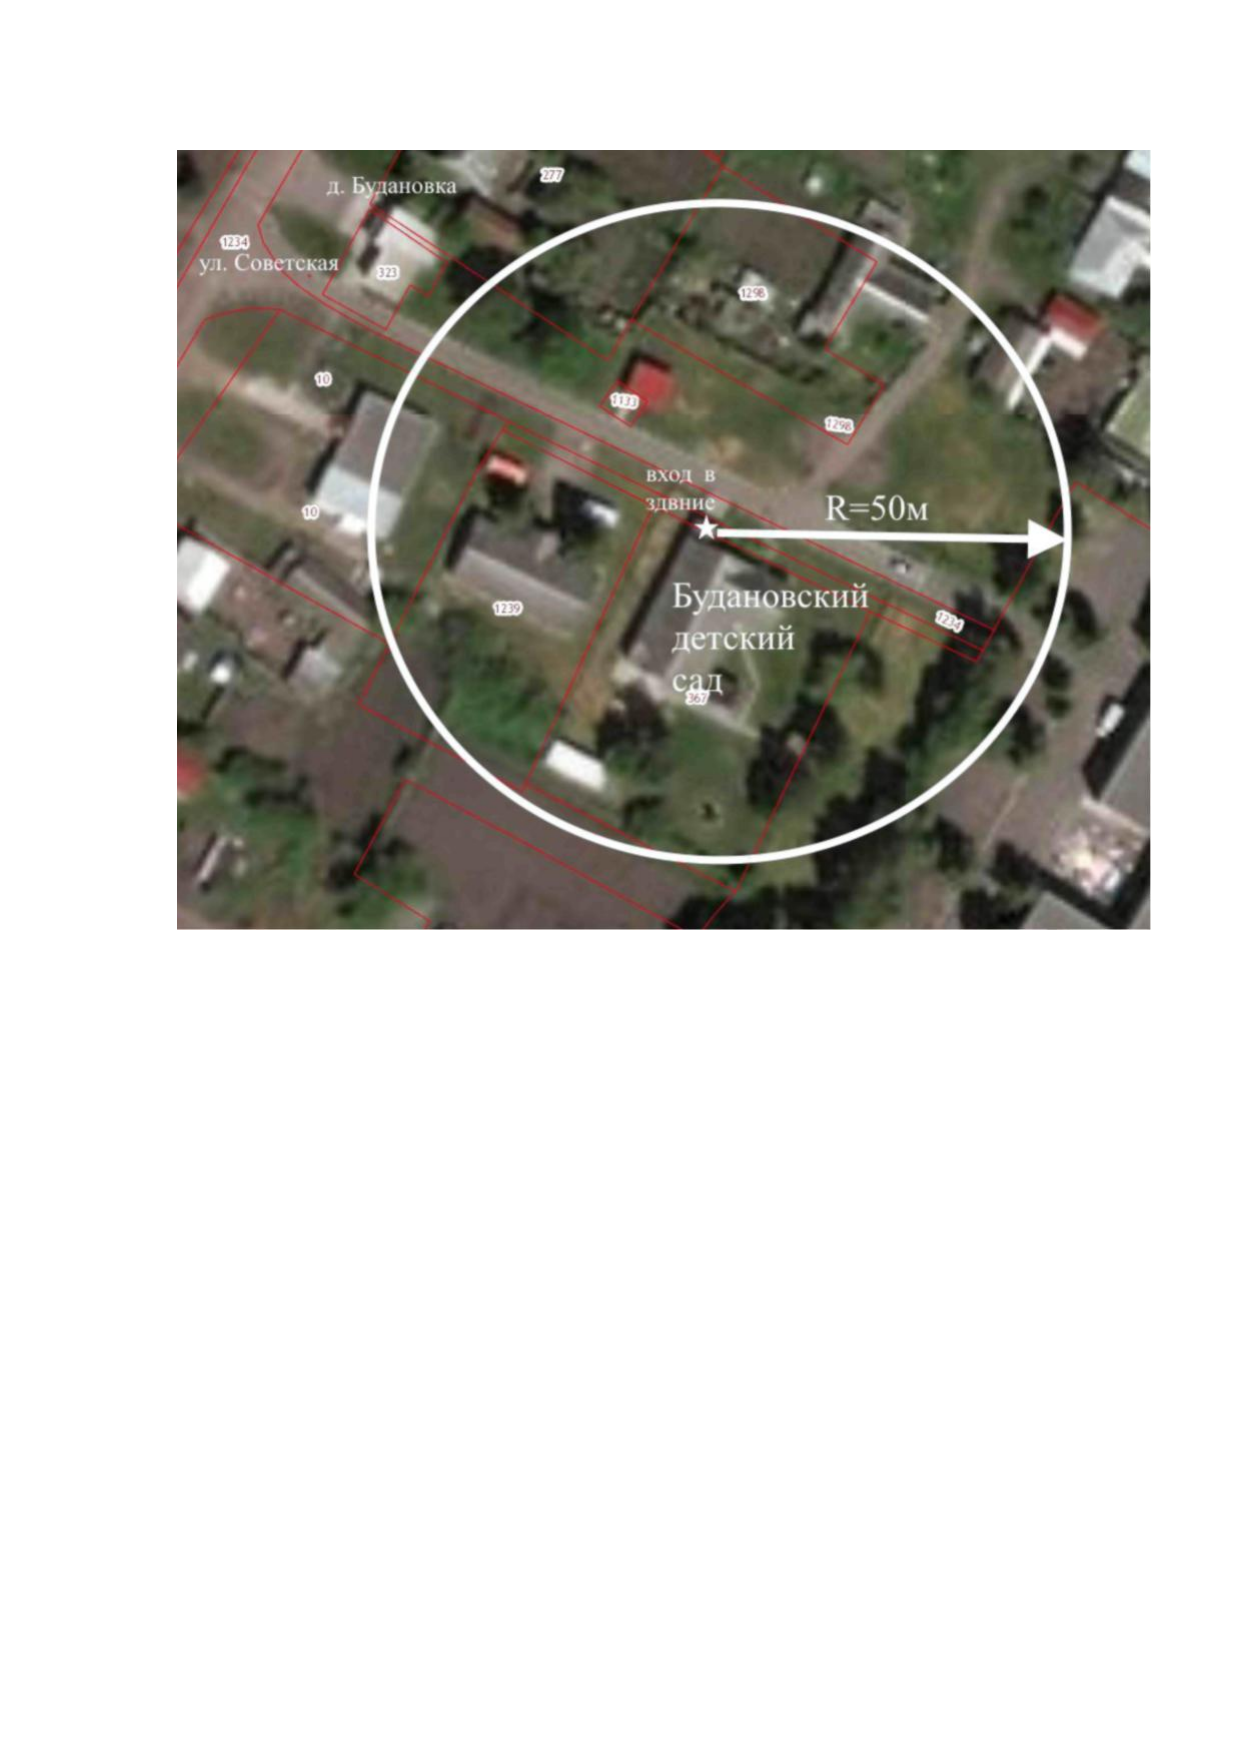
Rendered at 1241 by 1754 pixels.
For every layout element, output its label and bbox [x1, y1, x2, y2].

picture [177, 150, 1151, 930]
